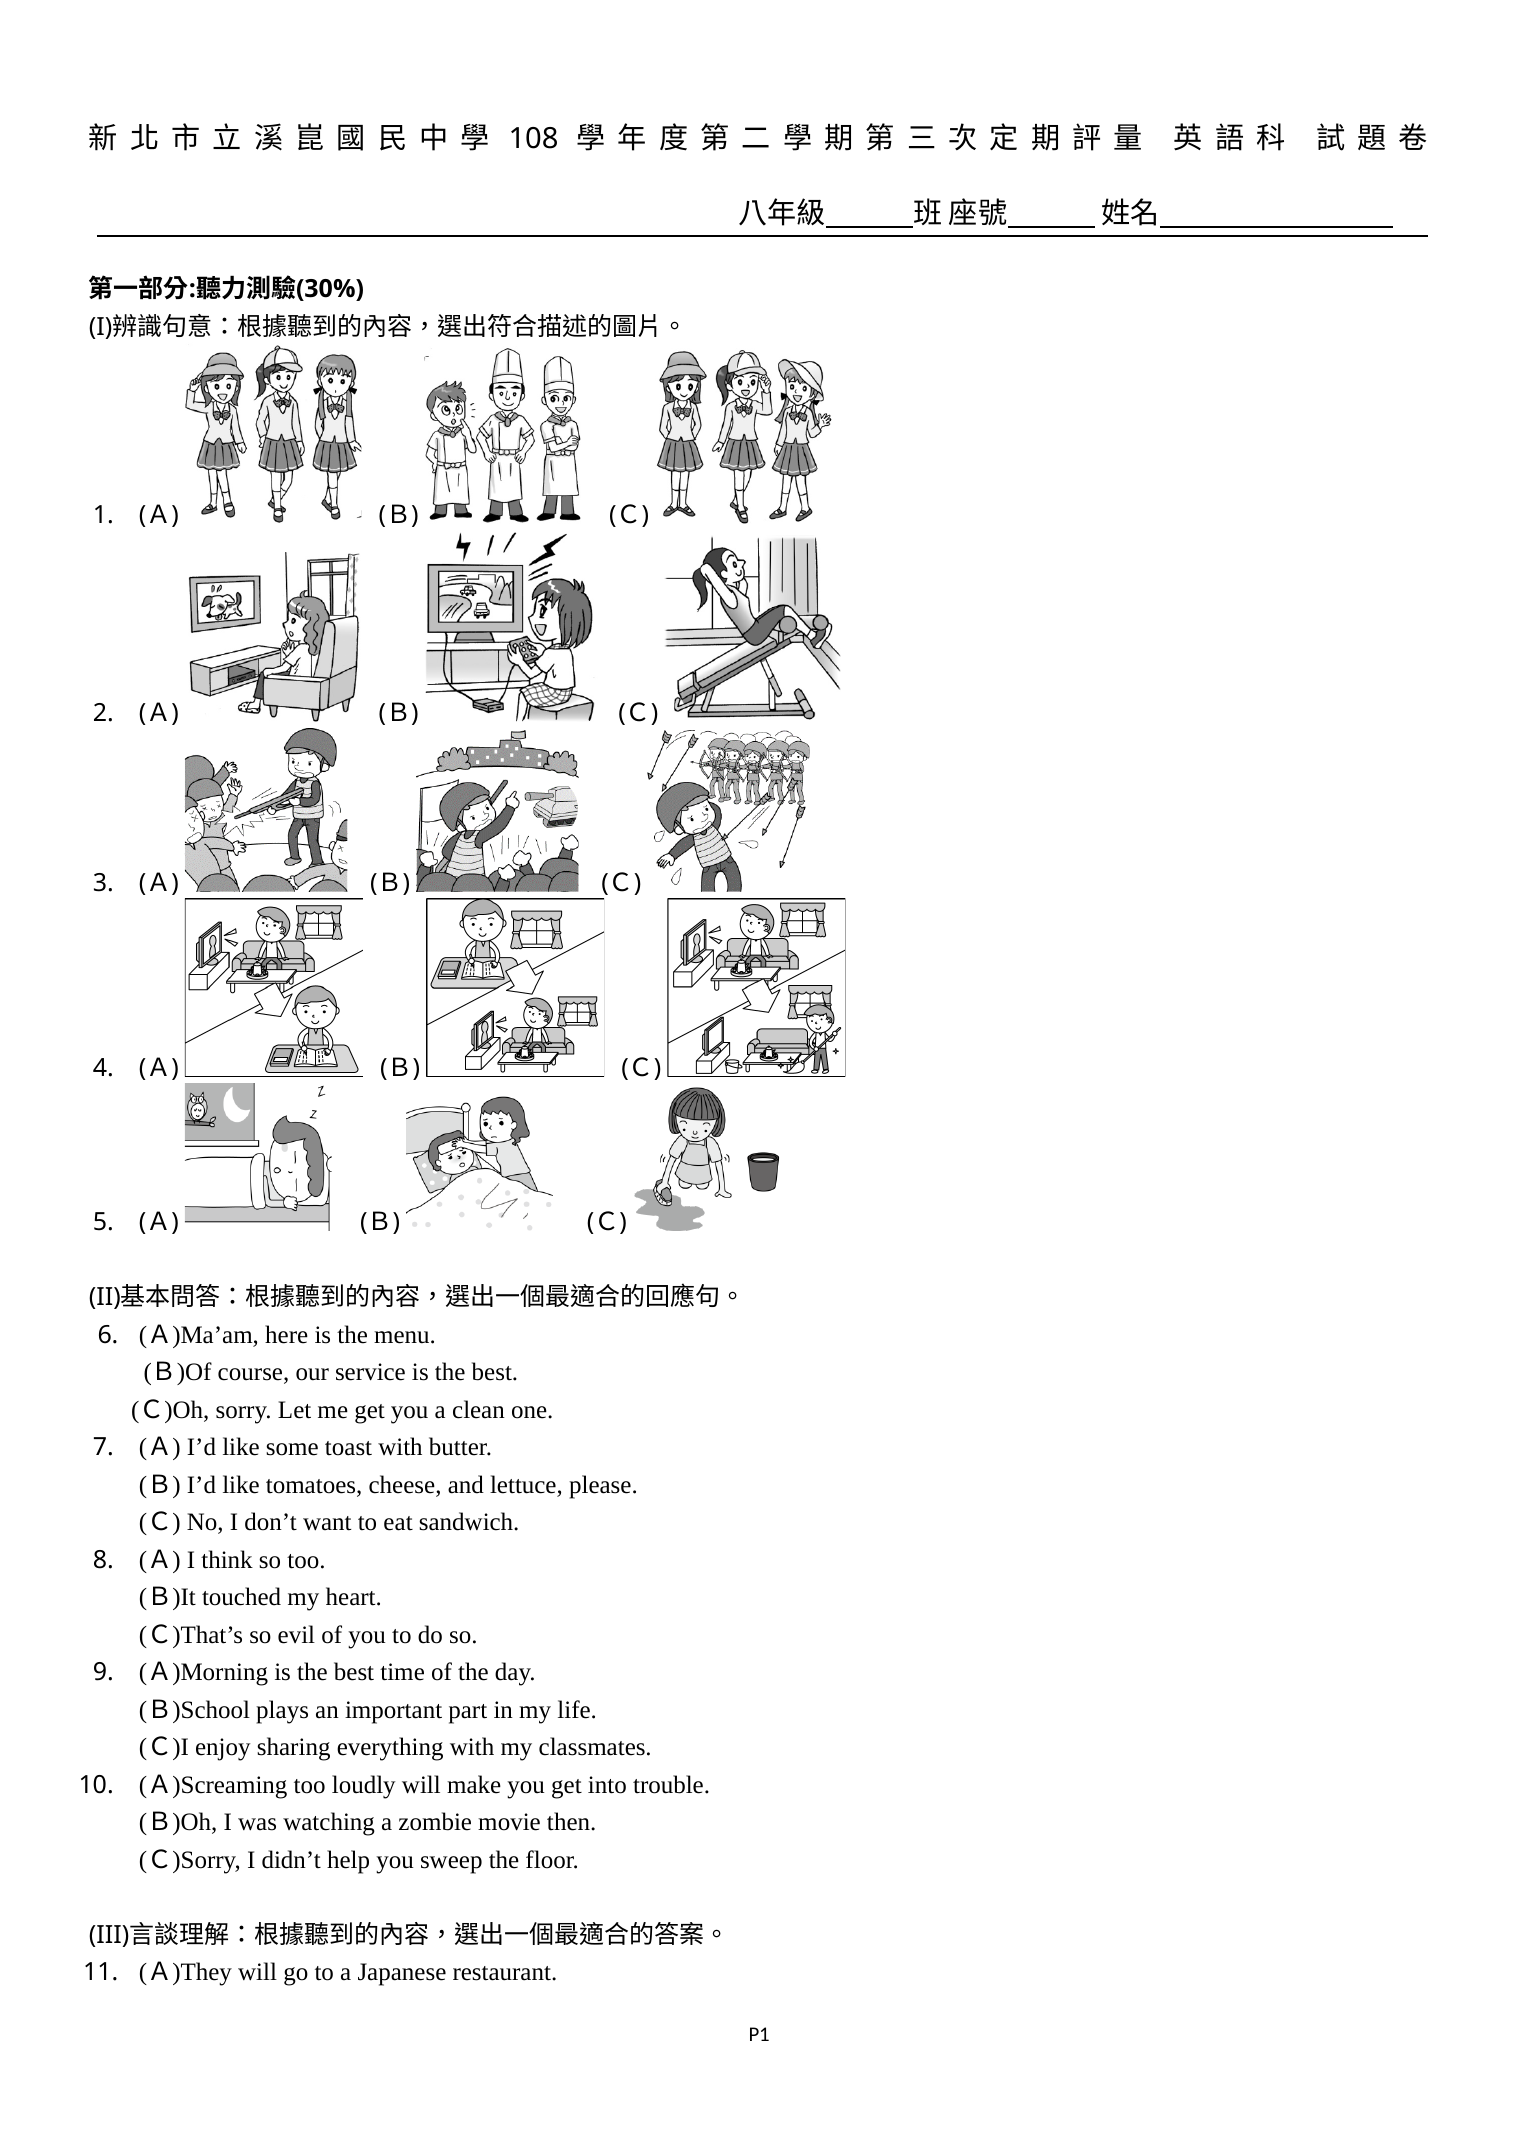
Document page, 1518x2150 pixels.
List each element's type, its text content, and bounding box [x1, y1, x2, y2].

picture [667, 898, 846, 1077]
text (Ｂ)Of course, our service is the best. (Ｃ)Oh, sorry. Let me get you a clean one. [118, 1351, 1429, 1426]
list (Ａ) I’d like some toast with butter. (Ｂ) I’d like tomatoes, cheese, and lettuce, please. (Ｃ) No, I don’t want to eat sandwich. [114, 1426, 1429, 1538]
text 新北市立溪崑國民中學108學年度第二學期第三次定期評量 英語科 試題卷 [89, 98, 1429, 173]
picture [655, 348, 832, 524]
text (III)言談理解：根據聽到的內容，選出一個最適合的答案。 [89, 1913, 1429, 1951]
text 第一部分:聽力測驗(30%) [89, 267, 1429, 305]
picture [424, 530, 602, 722]
picture [664, 535, 841, 722]
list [89, 1951, 1429, 1988]
picture [406, 1083, 553, 1231]
picture [424, 346, 581, 524]
picture [416, 730, 579, 892]
picture [184, 1083, 332, 1231]
picture [426, 898, 605, 1077]
text (II)基本問答：根據聽到的內容，選出一個最適合的回應句。 [89, 1276, 1429, 1313]
picture [184, 342, 362, 524]
text 八年級 班 座號 姓名 [738, 173, 1429, 248]
picture [184, 898, 363, 1077]
picture [184, 552, 362, 722]
text (I)辨識句意：根據聽到的內容，選出符合描述的圖片。 [89, 305, 1429, 342]
picture [647, 730, 810, 892]
list (Ａ)Screaming too loudly will make you get into trouble. (Ｂ)Oh, I was watching a zombie movie then. (Ｃ)Sorry, I didn’t help you sweep the floor. [114, 1763, 1429, 1876]
picture [632, 1083, 780, 1231]
list (Ａ) I think so too. (Ｂ)It touched my heart. (Ｃ)That’s so evil of you to do so. [114, 1538, 1429, 1651]
picture [184, 728, 348, 892]
list (Ａ)Morning is the best time of the day. (Ｂ)School plays an important part in my life. (Ｃ)I enjoy sharing everything with my classmates. [114, 1651, 1429, 1763]
list (Ａ)Ma’am, here is the menu. [89, 1313, 1429, 1351]
